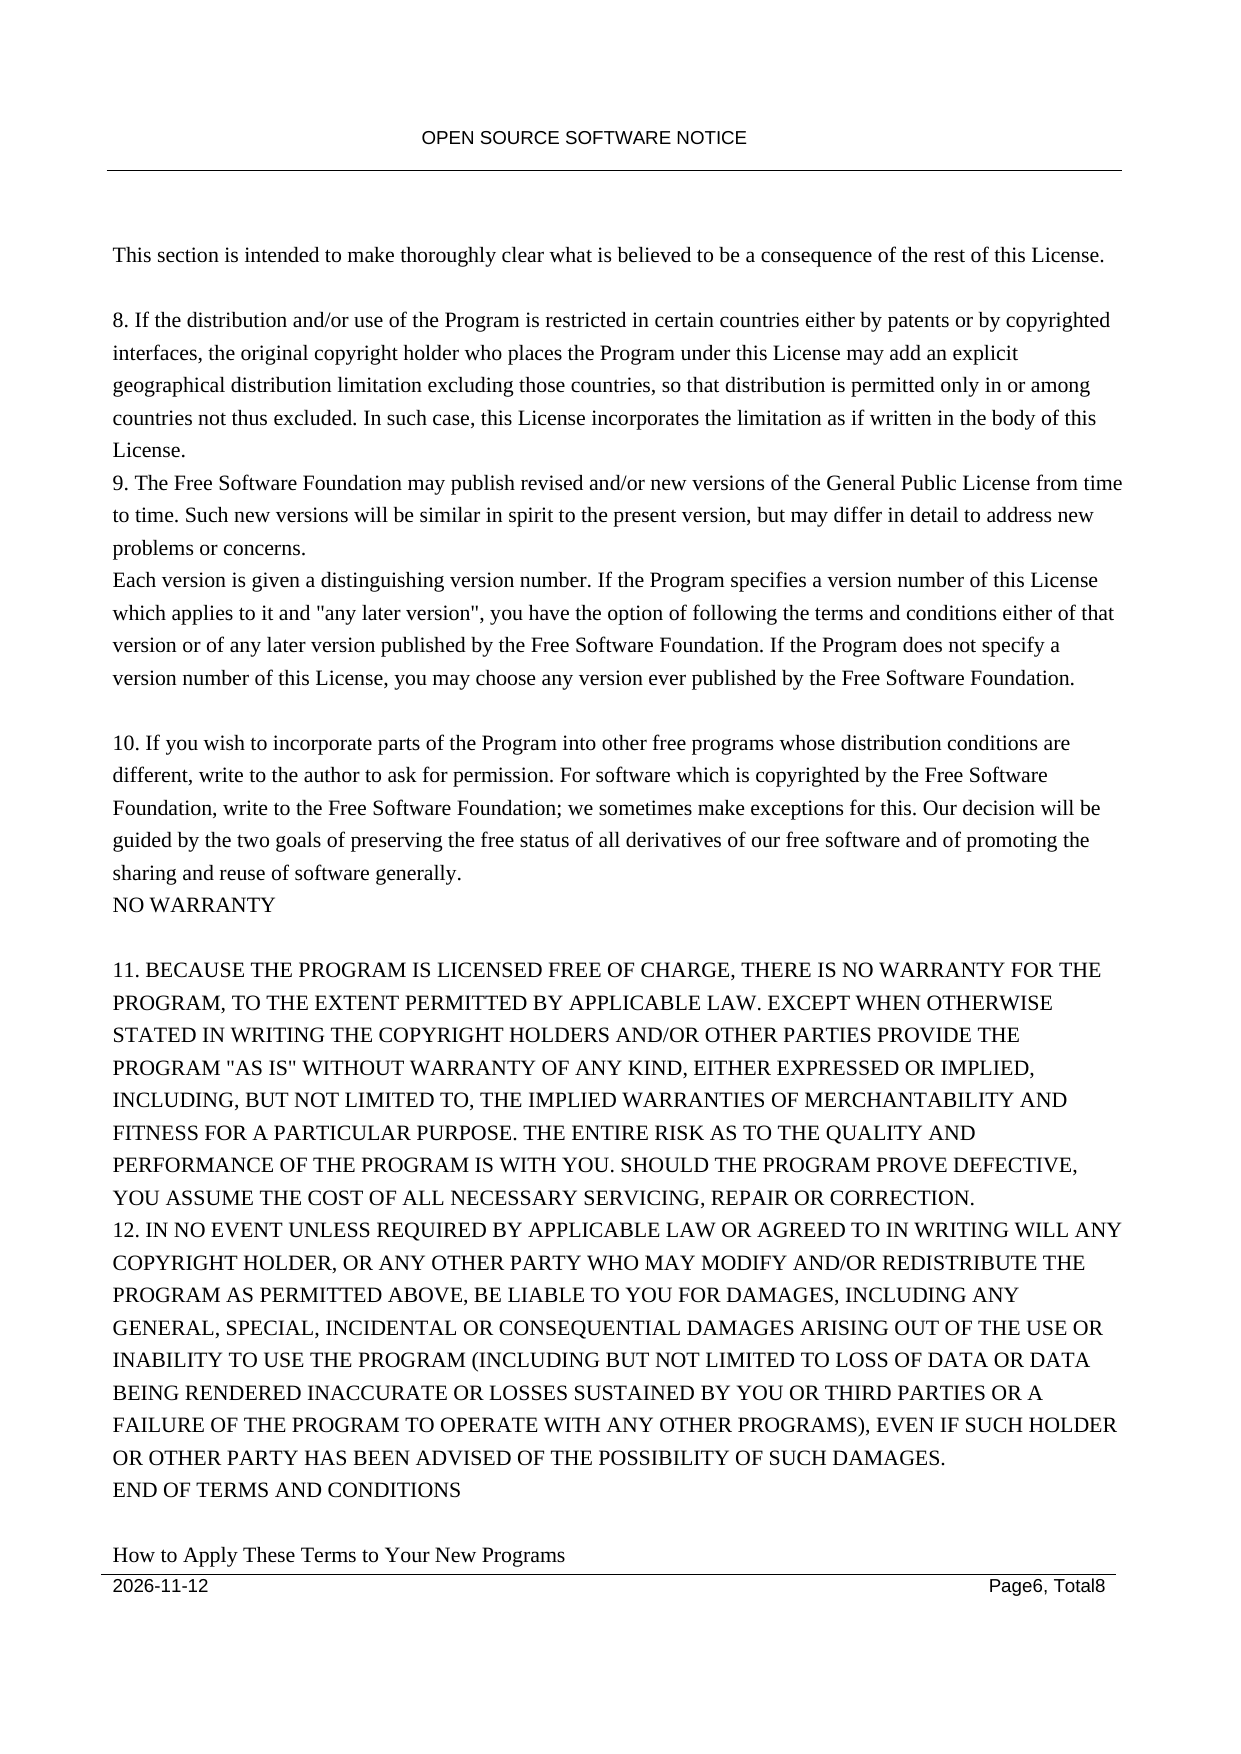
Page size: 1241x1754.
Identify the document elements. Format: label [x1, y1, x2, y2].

text [112, 206, 1128, 1571]
